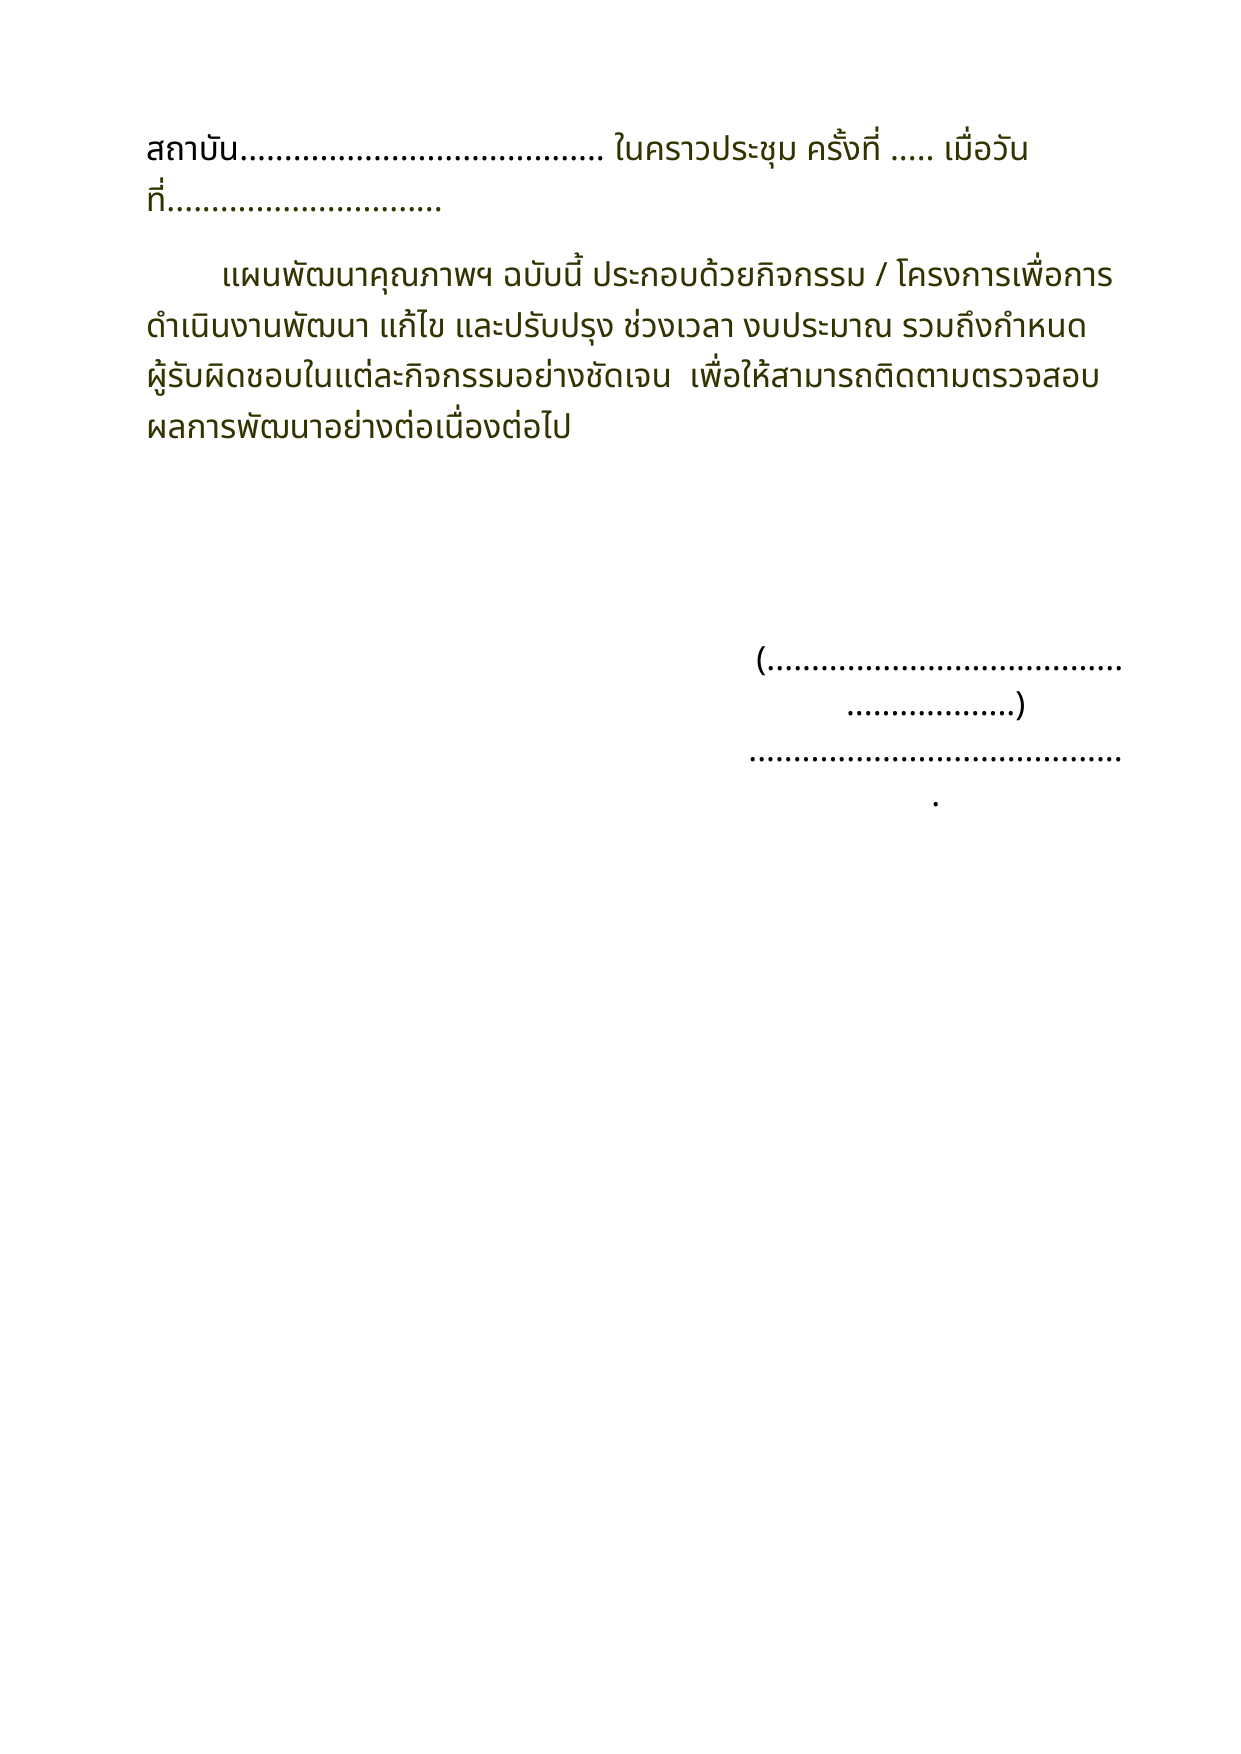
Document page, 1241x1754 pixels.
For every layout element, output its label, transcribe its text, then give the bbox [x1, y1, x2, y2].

text แผนพัฒนาคุณภาพฯ ฉบับนี้ ประกอบด้วยกิจกรรม / โครงการเพื่อการดำเนินงานพัฒนา แก้ไข และปรับปรุง ช่วงเวลา งบประมาณ รวมถึงกำหนดผู้รับผิดชอบในแต่ละกิจกรรมอย่างชัดเจน เพื่อให้สามารถติดตามตรวจสอบผลการพัฒนาอย่างต่อเนื่องต่อไป [146, 251, 1126, 453]
text ........................................... [746, 726, 1126, 816]
text (...........................................................) [746, 635, 1126, 726]
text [146, 125, 1126, 226]
